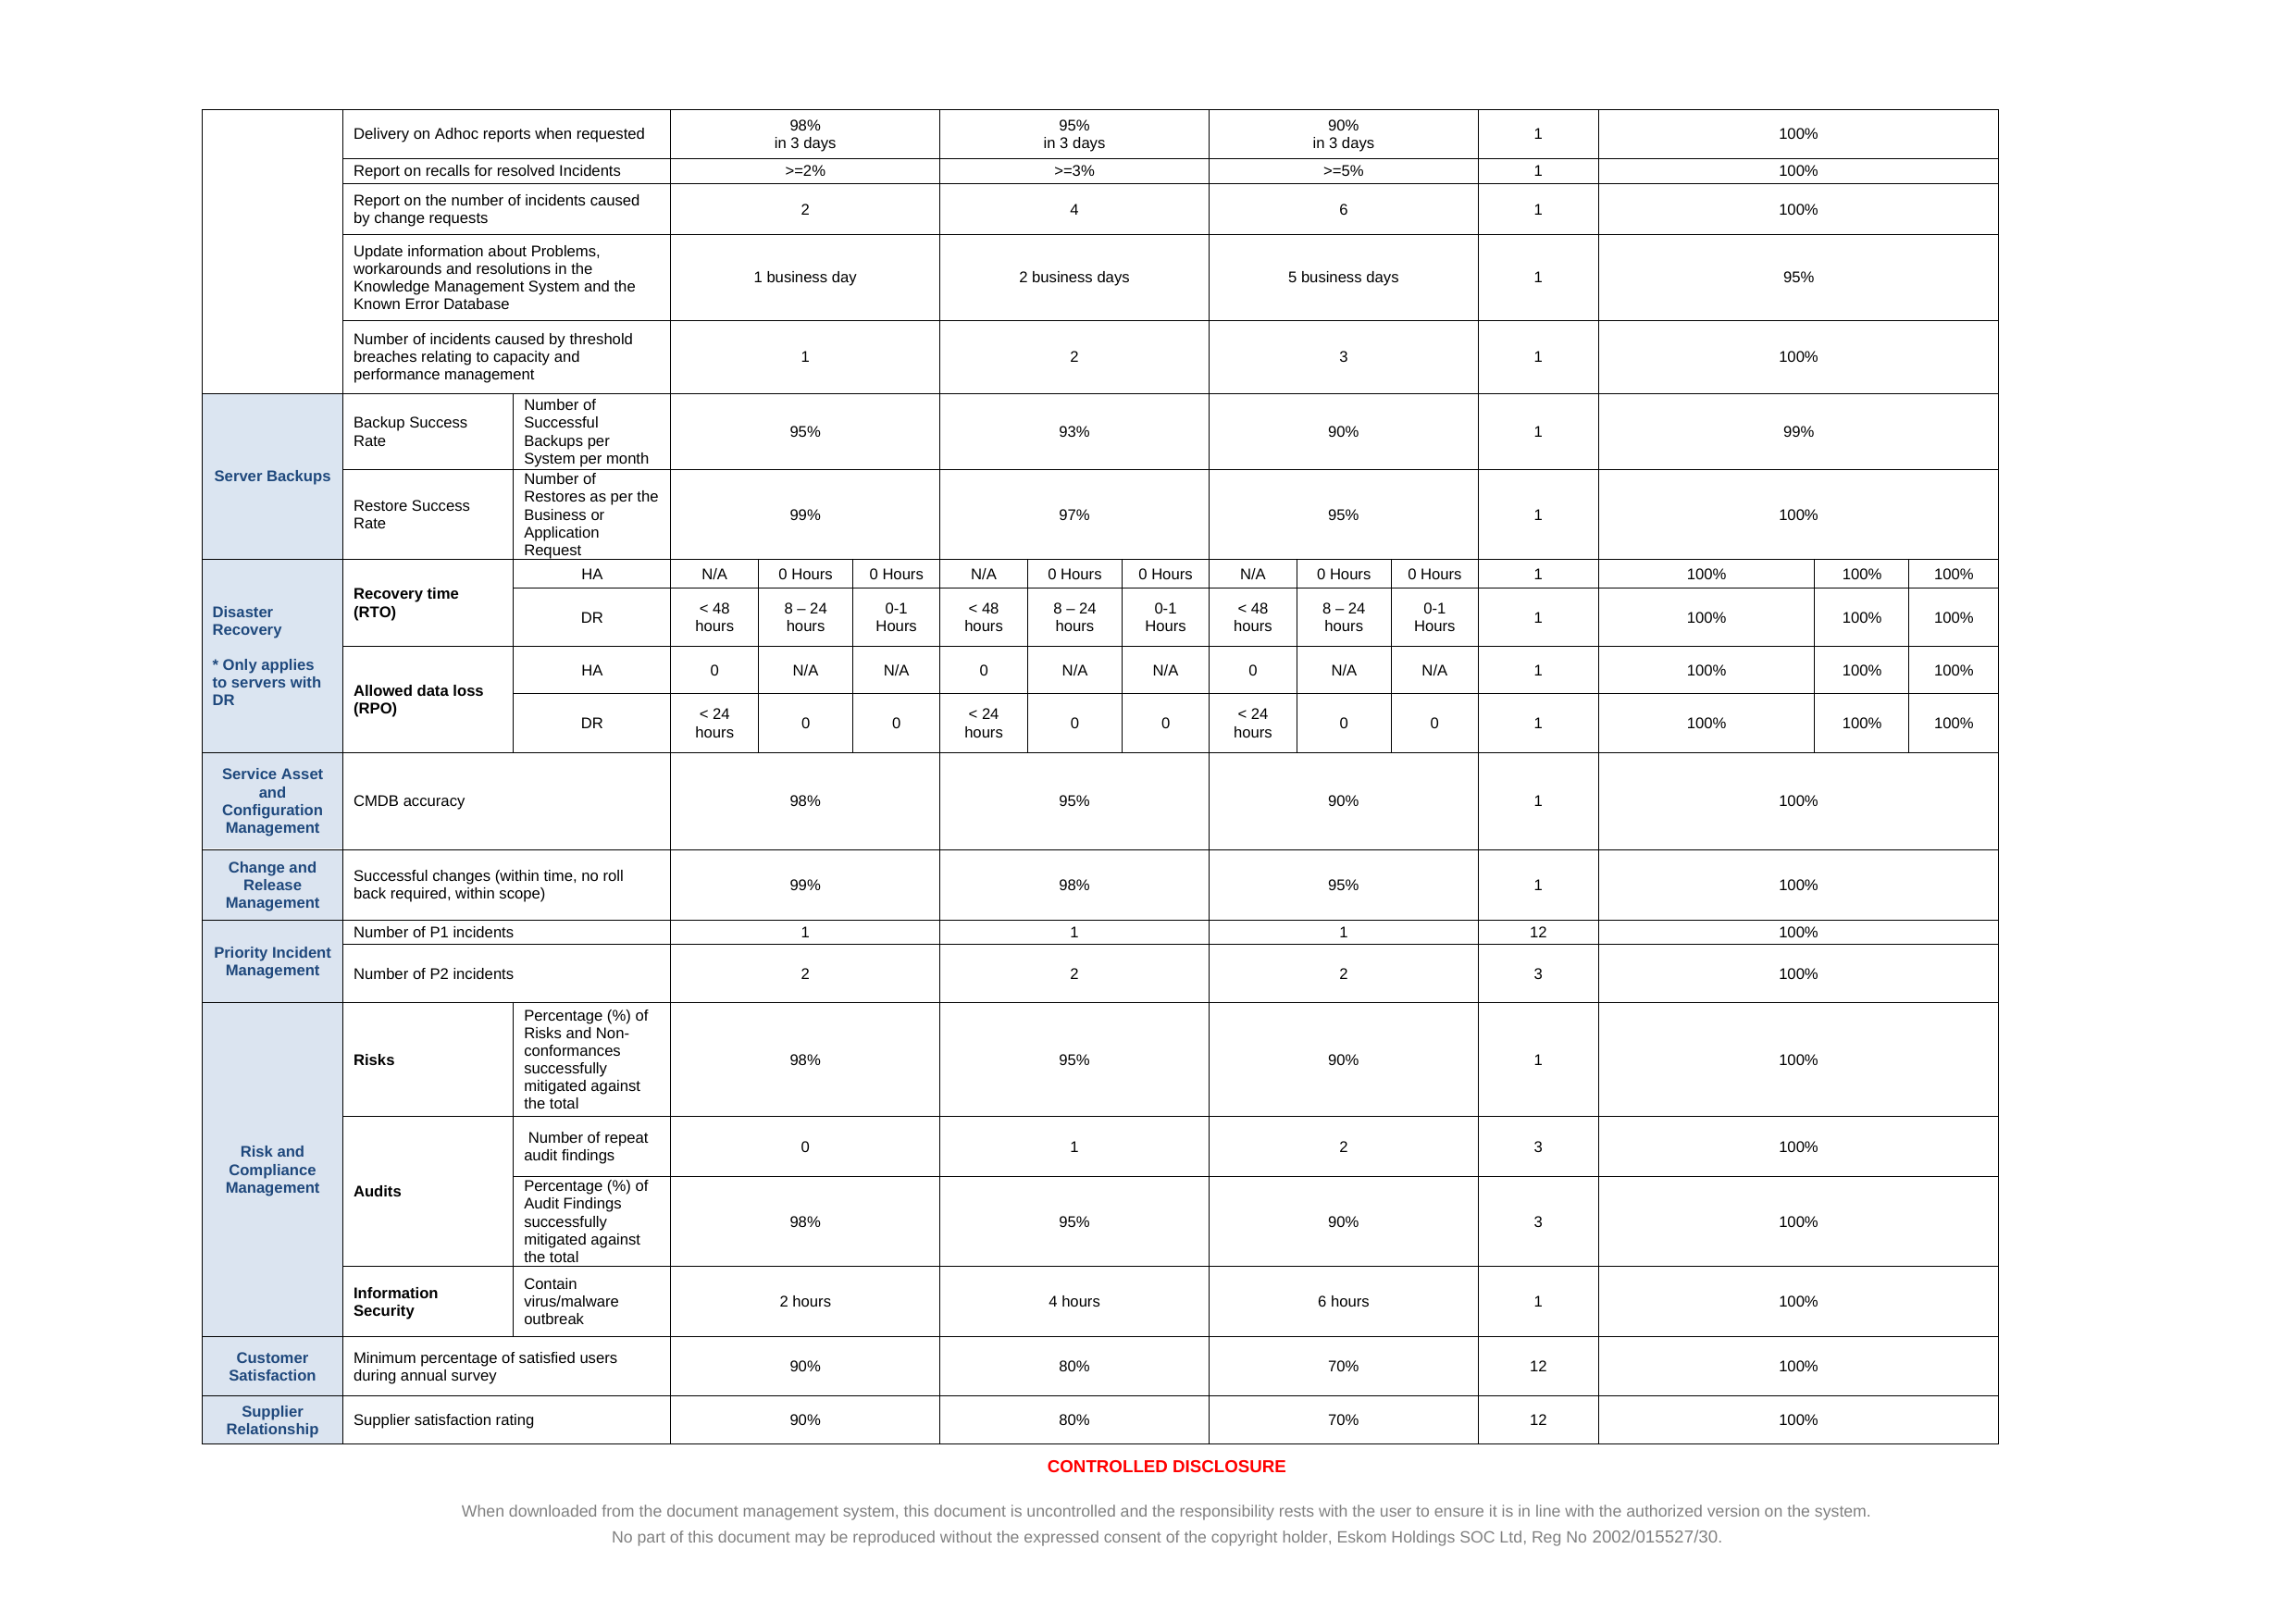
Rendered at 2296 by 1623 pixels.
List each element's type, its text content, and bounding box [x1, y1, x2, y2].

table_cell Server Backups [203, 394, 342, 559]
table_cell Service Asset and Configuration Management [203, 753, 342, 849]
table_cell 4 hours [940, 1267, 1209, 1336]
table_cell < 24 hours [671, 694, 758, 752]
table_cell 0 [1297, 694, 1391, 752]
table_cell Report on the number of incidents caused by change requests [343, 184, 670, 234]
table_cell 8 – 24 hours [1297, 588, 1391, 646]
table_cell Successful changes (within time, no roll back required, within scope) [343, 850, 670, 920]
table_cell 0 [1123, 694, 1209, 752]
table_cell 0 [759, 694, 852, 752]
table_cell 8 – 24 hours [759, 588, 852, 646]
table_cell Minimum percentage of satisfied users during annual survey [343, 1337, 670, 1395]
table_cell 100% [1599, 470, 1998, 559]
table_cell N/A [759, 647, 852, 693]
table_cell 1 [1479, 560, 1598, 588]
table_cell 1 [1479, 694, 1598, 752]
table_cell 1 [1479, 753, 1598, 849]
table_cell 99% [1599, 394, 1998, 469]
table_cell Recovery time (RTO) [343, 560, 513, 646]
table_cell Supplier satisfaction rating [343, 1396, 670, 1443]
table_cell 99% [671, 470, 939, 559]
table_cell 0 [940, 647, 1027, 693]
table_cell 99% [671, 850, 939, 920]
table_cell 80% [940, 1337, 1209, 1395]
table_cell Customer Satisfaction [203, 1337, 342, 1395]
table_cell < 24 hours [1210, 694, 1297, 752]
table_cell 1 [1479, 470, 1598, 559]
table_cell 0 Hours [1028, 560, 1122, 588]
table_cell >=2% [671, 159, 939, 183]
table_cell 100% [1909, 588, 1998, 646]
table_cell Restore Success Rate [343, 470, 513, 559]
table_cell 3 [1479, 945, 1598, 1002]
table_cell Number of P1 incidents [343, 921, 670, 944]
table_cell 1 [671, 321, 939, 392]
table_cell Update information about Problems, workarounds and resolutions in the Knowledge Management System and the Known Error Database [343, 235, 670, 320]
table_cell 0 [1210, 647, 1297, 693]
table_cell 100% [1599, 1003, 1998, 1116]
table_cell 95% in 3 days [940, 110, 1209, 158]
table_cell 100% [1599, 588, 1814, 646]
table_cell 2 [940, 945, 1209, 1002]
table_cell 100% [1909, 647, 1998, 693]
table_cell 100% [1815, 588, 1908, 646]
table_cell Priority Incident Management [203, 921, 342, 1002]
table_cell N/A [1210, 560, 1297, 588]
table_cell 0-1 Hours [853, 588, 939, 646]
table_cell 100% [1599, 1337, 1998, 1395]
table_cell 3 [1210, 321, 1478, 392]
table_cell 0 Hours [1392, 560, 1478, 588]
table_cell N/A [1392, 647, 1478, 693]
table_cell < 48 hours [940, 588, 1027, 646]
table_cell 95% [1599, 235, 1998, 320]
table_cell 90% [1210, 753, 1478, 849]
table_cell 3 [1479, 1177, 1598, 1266]
table_cell Allowed data loss (RPO) [343, 647, 513, 752]
table_cell 0 [1028, 694, 1122, 752]
table_cell DR [514, 694, 670, 752]
table_cell 98% in 3 days [671, 110, 939, 158]
table_cell 100% [1599, 110, 1998, 158]
table_cell 80% [940, 1396, 1209, 1443]
table_cell 12 [1479, 921, 1598, 944]
table_cell 1 [940, 1117, 1209, 1176]
table_cell 95% [940, 1177, 1209, 1266]
table_cell 0 [853, 694, 939, 752]
table_cell 2 [940, 321, 1209, 392]
table_cell Number of P2 incidents [343, 945, 670, 1002]
table_cell 1 [1479, 110, 1598, 158]
table_cell 6 hours [1210, 1267, 1478, 1336]
table_cell >=5% [1210, 159, 1478, 183]
table_cell 90% in 3 days [1210, 110, 1478, 158]
table_cell 90% [1210, 394, 1478, 469]
table_cell 0 Hours [1297, 560, 1391, 588]
table_cell Disaster Recovery * Only applies to servers with DR [203, 560, 342, 752]
table_cell Contain virus/malware outbreak [514, 1267, 670, 1336]
table_cell HA [514, 560, 670, 588]
table_cell 1 [1479, 159, 1598, 183]
table_cell 95% [1210, 850, 1478, 920]
table_cell 0 Hours [759, 560, 852, 588]
table_cell 70% [1210, 1337, 1478, 1395]
table_cell 3 [1479, 1117, 1598, 1176]
table_cell 8 – 24 hours [1028, 588, 1122, 646]
table_cell Supplier Relationship [203, 1396, 342, 1443]
table_cell Percentage (%) of Audit Findings successfully mitigated against the total [514, 1177, 670, 1266]
table_cell 1 [1479, 588, 1598, 646]
table_cell 90% [671, 1396, 939, 1443]
table_cell 2 business days [940, 235, 1209, 320]
table_cell 0-1 Hours [1392, 588, 1478, 646]
table_cell 2 [671, 184, 939, 234]
table_cell 6 [1210, 184, 1478, 234]
table_cell 100% [1599, 753, 1998, 849]
table_cell N/A [671, 560, 758, 588]
table_cell Audits [343, 1117, 513, 1266]
table_cell 97% [940, 470, 1209, 559]
table_cell N/A [1028, 647, 1122, 693]
table_cell 100% [1599, 159, 1998, 183]
table_cell Number of incidents caused by threshold breaches relating to capacity and performance management [343, 321, 670, 392]
table_cell 1 business day [671, 235, 939, 320]
table_cell 98% [671, 1003, 939, 1116]
table_cell Number of Successful Backups per System per month [514, 394, 670, 469]
table_cell 100% [1599, 1117, 1998, 1176]
table_cell 70% [1210, 1396, 1478, 1443]
table_cell 0 [671, 647, 758, 693]
table_cell 100% [1909, 560, 1998, 588]
table_cell 5 business days [1210, 235, 1478, 320]
table_cell 1 [671, 921, 939, 944]
table_cell 1 [1210, 921, 1478, 944]
table_cell 90% [671, 1337, 939, 1395]
table_cell 95% [1210, 470, 1478, 559]
table_cell 100% [1599, 1177, 1998, 1266]
table_cell Number of Restores as per the Business or Application Request [514, 470, 670, 559]
table_cell 100% [1599, 560, 1814, 588]
table_cell 1 [1479, 184, 1598, 234]
table_cell 100% [1599, 321, 1998, 392]
table_cell 1 [1479, 1267, 1598, 1336]
table_cell < 48 hours [671, 588, 758, 646]
table_cell 100% [1815, 560, 1908, 588]
table_cell Backup Success Rate [343, 394, 513, 469]
table_cell 98% [671, 753, 939, 849]
table_cell 1 [1479, 850, 1598, 920]
table_cell DR [514, 588, 670, 646]
table_cell Report on recalls for resolved Incidents [343, 159, 670, 183]
table_cell N/A [1297, 647, 1391, 693]
table_cell < 48 hours [1210, 588, 1297, 646]
table_cell 100% [1599, 184, 1998, 234]
table_cell 1 [1479, 394, 1598, 469]
table_cell 1 [1479, 235, 1598, 320]
table_cell 2 hours [671, 1267, 939, 1336]
table_cell 100% [1599, 1267, 1998, 1336]
table_cell N/A [1123, 647, 1209, 693]
table_cell 2 [1210, 1117, 1478, 1176]
table_cell 100% [1815, 647, 1908, 693]
table_cell >=3% [940, 159, 1209, 183]
table_cell 2 [1210, 945, 1478, 1002]
table_cell 1 [1479, 321, 1598, 392]
table_cell 95% [940, 753, 1209, 849]
table_cell 100% [1599, 647, 1814, 693]
table_cell 95% [940, 1003, 1209, 1116]
table_cell 100% [1909, 694, 1998, 752]
table_cell Information Security [343, 1267, 513, 1336]
table_cell 95% [671, 394, 939, 469]
table_cell 93% [940, 394, 1209, 469]
table_cell 98% [671, 1177, 939, 1266]
table_cell < 24 hours [940, 694, 1027, 752]
table_cell 1 [1479, 1003, 1598, 1116]
table_cell 100% [1815, 694, 1908, 752]
table_cell 90% [1210, 1003, 1478, 1116]
table_cell 100% [1599, 1396, 1998, 1443]
table_cell 12 [1479, 1337, 1598, 1395]
table_cell 0 Hours [853, 560, 939, 588]
table_cell 100% [1599, 694, 1814, 752]
table_cell HA [514, 647, 670, 693]
table_cell 12 [1479, 1396, 1598, 1443]
table_cell Risks [343, 1003, 513, 1116]
table_cell Change and Release Management [203, 850, 342, 920]
table_cell 0 Hours [1123, 560, 1209, 588]
table_cell Percentage (%) of Risks and Non-conformances successfully mitigated against the total [514, 1003, 670, 1116]
table_cell 98% [940, 850, 1209, 920]
table_cell N/A [853, 647, 939, 693]
table_cell CMDB accuracy [343, 753, 670, 849]
table_cell 0 [671, 1117, 939, 1176]
table_cell 0 [1392, 694, 1478, 752]
table_cell Delivery on Adhoc reports when requested [343, 110, 670, 158]
table_cell 1 [940, 921, 1209, 944]
table_cell 0-1 Hours [1123, 588, 1209, 646]
table_cell 90% [1210, 1177, 1478, 1266]
table_cell 100% [1599, 921, 1998, 944]
table_cell Number of repeat audit findings [514, 1117, 670, 1176]
table_cell Risk and Compliance Management [203, 1003, 342, 1336]
table_cell 100% [1599, 945, 1998, 1002]
table_cell 4 [940, 184, 1209, 234]
table_cell 2 [671, 945, 939, 1002]
table_cell 1 [1479, 647, 1598, 693]
table_cell N/A [940, 560, 1027, 588]
table_cell 100% [1599, 850, 1998, 920]
